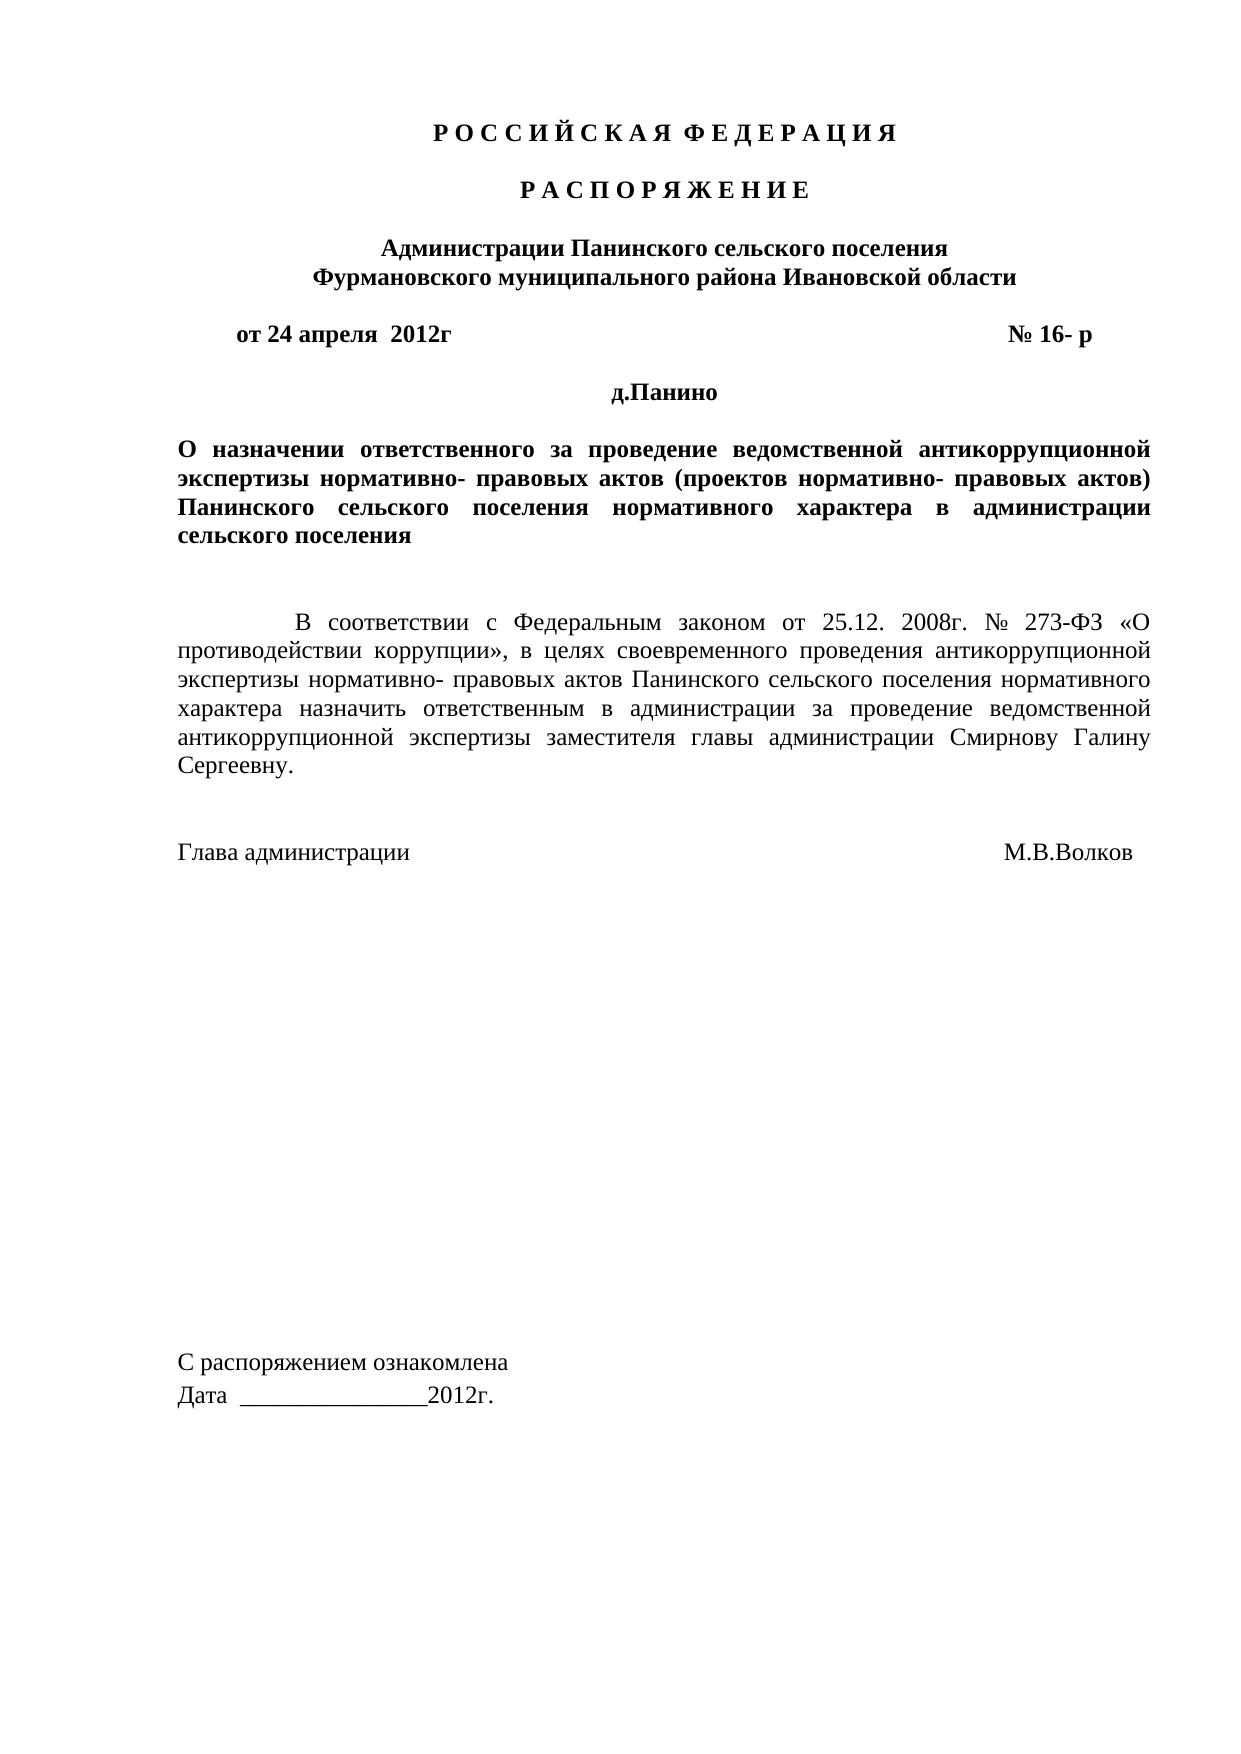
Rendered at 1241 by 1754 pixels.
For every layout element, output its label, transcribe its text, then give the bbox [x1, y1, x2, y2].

text О назначении ответственного за проведение ведомственной антикоррупционной экспертизы нормативно- правовых актов (проектов нормативно- правовых актов) Панинского сельского поселения нормативного характера в администрации сельского поселения [177, 434, 1152, 549]
text В соответствии с Федеральным законом от 25.12. 2008г. № 273-ФЗ «О противодействии коррупции», в целях своевременного проведения антикоррупционной экспертизы нормативно- правовых актов Панинского сельского поселения нормативного характера назначить ответственным в администрации за проведение ведомственной антикоррупционной экспертизы заместителя главы администрации Смирнову Галину Сергеевну. [177, 607, 1152, 779]
text Дата _______________2012г. [177, 1380, 1152, 1409]
text Р А С П О Р Я Ж Е Н И Е [177, 176, 1152, 204]
text С распоряжением ознакомлена [177, 1347, 1152, 1376]
text Р О С С И Й С К А Я Ф Е Д Е Р А Ц И Я [177, 118, 1152, 147]
text от 24 апреля 2012г № 16- р [177, 319, 1152, 348]
text Администрации Панинского сельского поселения [177, 233, 1152, 262]
text Фурмановского муниципального района Ивановской области [177, 262, 1152, 291]
text д.Панино [177, 377, 1152, 406]
text Глава администрации М.В.Волков [177, 837, 1152, 866]
